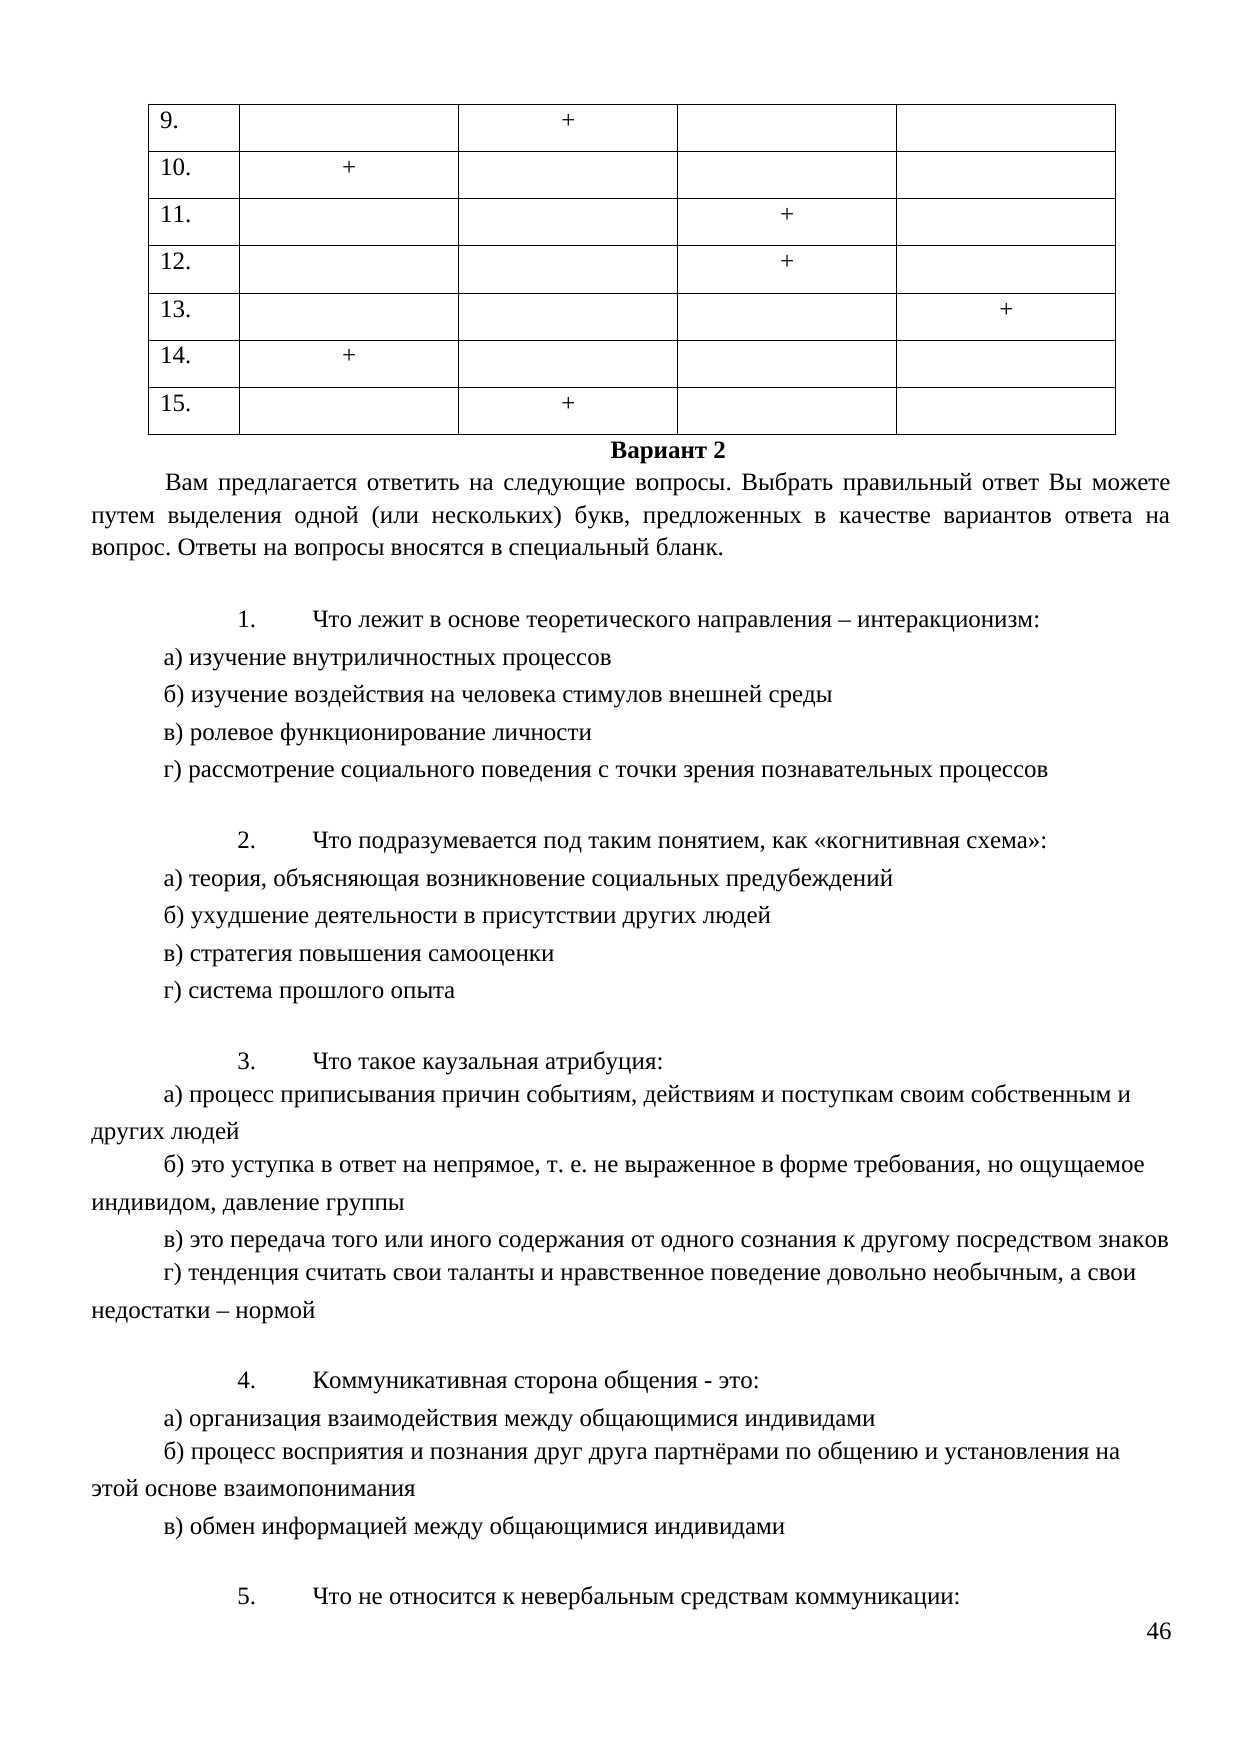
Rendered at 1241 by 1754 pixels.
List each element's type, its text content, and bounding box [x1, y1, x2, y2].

table_cell + [240, 341, 458, 387]
text Вам предлагается ответить на следующие вопросы. Выбрать правильный ответ Вы можете путем выделения одной (или нескольких) букв, предложенных в качестве вариантов ответа на вопрос. Ответы на вопросы вносятся в специальный бланк. [91, 467, 1172, 561]
list Что лежит в основе теоретического направления – интеракционизм: [163, 604, 1172, 633]
text этой основе взаимопонимания [91, 1473, 1172, 1502]
table_cell [678, 294, 896, 339]
text в) это передача того или иного содержания от одного сознания к другому посредством знаков [163, 1224, 1172, 1253]
table_cell 14. [149, 341, 239, 387]
table_cell 13. [149, 294, 239, 339]
table_cell + [678, 199, 896, 245]
text а) процесс приписывания причин событиям, действиям и поступкам своим собственным и [163, 1079, 1172, 1108]
text а) изучение внутриличностных процессов [163, 642, 1172, 671]
table_cell 9. [149, 105, 239, 151]
table_cell [459, 246, 677, 293]
table_cell [897, 105, 1115, 151]
table_cell + [240, 152, 458, 198]
table_cell [897, 152, 1115, 198]
text в) ролевое функционирование личности [163, 717, 1172, 746]
list Что не относится к невербальным средствам коммуникации: [163, 1581, 1172, 1610]
text в) обмен информацией между общающимися индивидами [163, 1511, 1172, 1540]
table_cell [459, 199, 677, 245]
table_cell [240, 246, 458, 293]
text г) рассмотрение социального поведения с точки зрения познавательных процессов [163, 754, 1172, 783]
text б) ухудшение деятельности в присутствии других людей [163, 900, 1172, 929]
subtitle Вариант 2 [157, 435, 1179, 464]
table_cell [678, 152, 896, 198]
table_cell [240, 388, 458, 434]
text других людей [91, 1116, 1172, 1145]
table_cell [678, 388, 896, 434]
table_cell 12. [149, 246, 239, 293]
table_cell [240, 294, 458, 339]
table_cell [459, 294, 677, 339]
table_cell [897, 199, 1115, 245]
list Что подразумевается под таким понятием, как «когнитивная схема»: [163, 825, 1172, 854]
text а) теория, объясняющая возникновение социальных предубеждений [163, 863, 1172, 891]
table_cell 10. [149, 152, 239, 198]
text в) стратегия повышения самооценки [163, 938, 1172, 966]
text а) организация взаимодействия между общающимися индивидами [163, 1403, 1172, 1432]
table_cell [678, 341, 896, 387]
table_cell [240, 105, 458, 151]
table_cell [897, 246, 1115, 293]
table_cell [678, 105, 896, 151]
text б) процесс восприятия и познания друг друга партнёрами по общению и установления на [163, 1436, 1172, 1465]
table_cell [897, 388, 1115, 434]
table_cell + [678, 246, 896, 293]
table_cell + [459, 388, 677, 434]
table_cell [240, 199, 458, 245]
text г) тенденция считать свои таланты и нравственное поведение довольно необычным, а свои [163, 1257, 1172, 1286]
text индивидом, давление группы [91, 1187, 1172, 1216]
table_cell [897, 341, 1115, 387]
text б) изучение воздействия на человека стимулов внешней среды [163, 679, 1172, 708]
table_cell 11. [149, 199, 239, 245]
list Коммуникативная сторона общения - это: [163, 1366, 1172, 1394]
text г) система прошлого опыта [163, 975, 1172, 1004]
table_cell [459, 152, 677, 198]
text б) это уступка в ответ на непрямое, т. е. не выраженное в форме требования, но ощущаемое [163, 1149, 1172, 1178]
table_cell 15. [149, 388, 239, 434]
table_cell + [897, 294, 1115, 339]
list Что такое каузальная атрибуция: [163, 1046, 1172, 1075]
table_cell + [459, 105, 677, 151]
table_cell [459, 341, 677, 387]
text недостатки – нормой [91, 1295, 1172, 1324]
